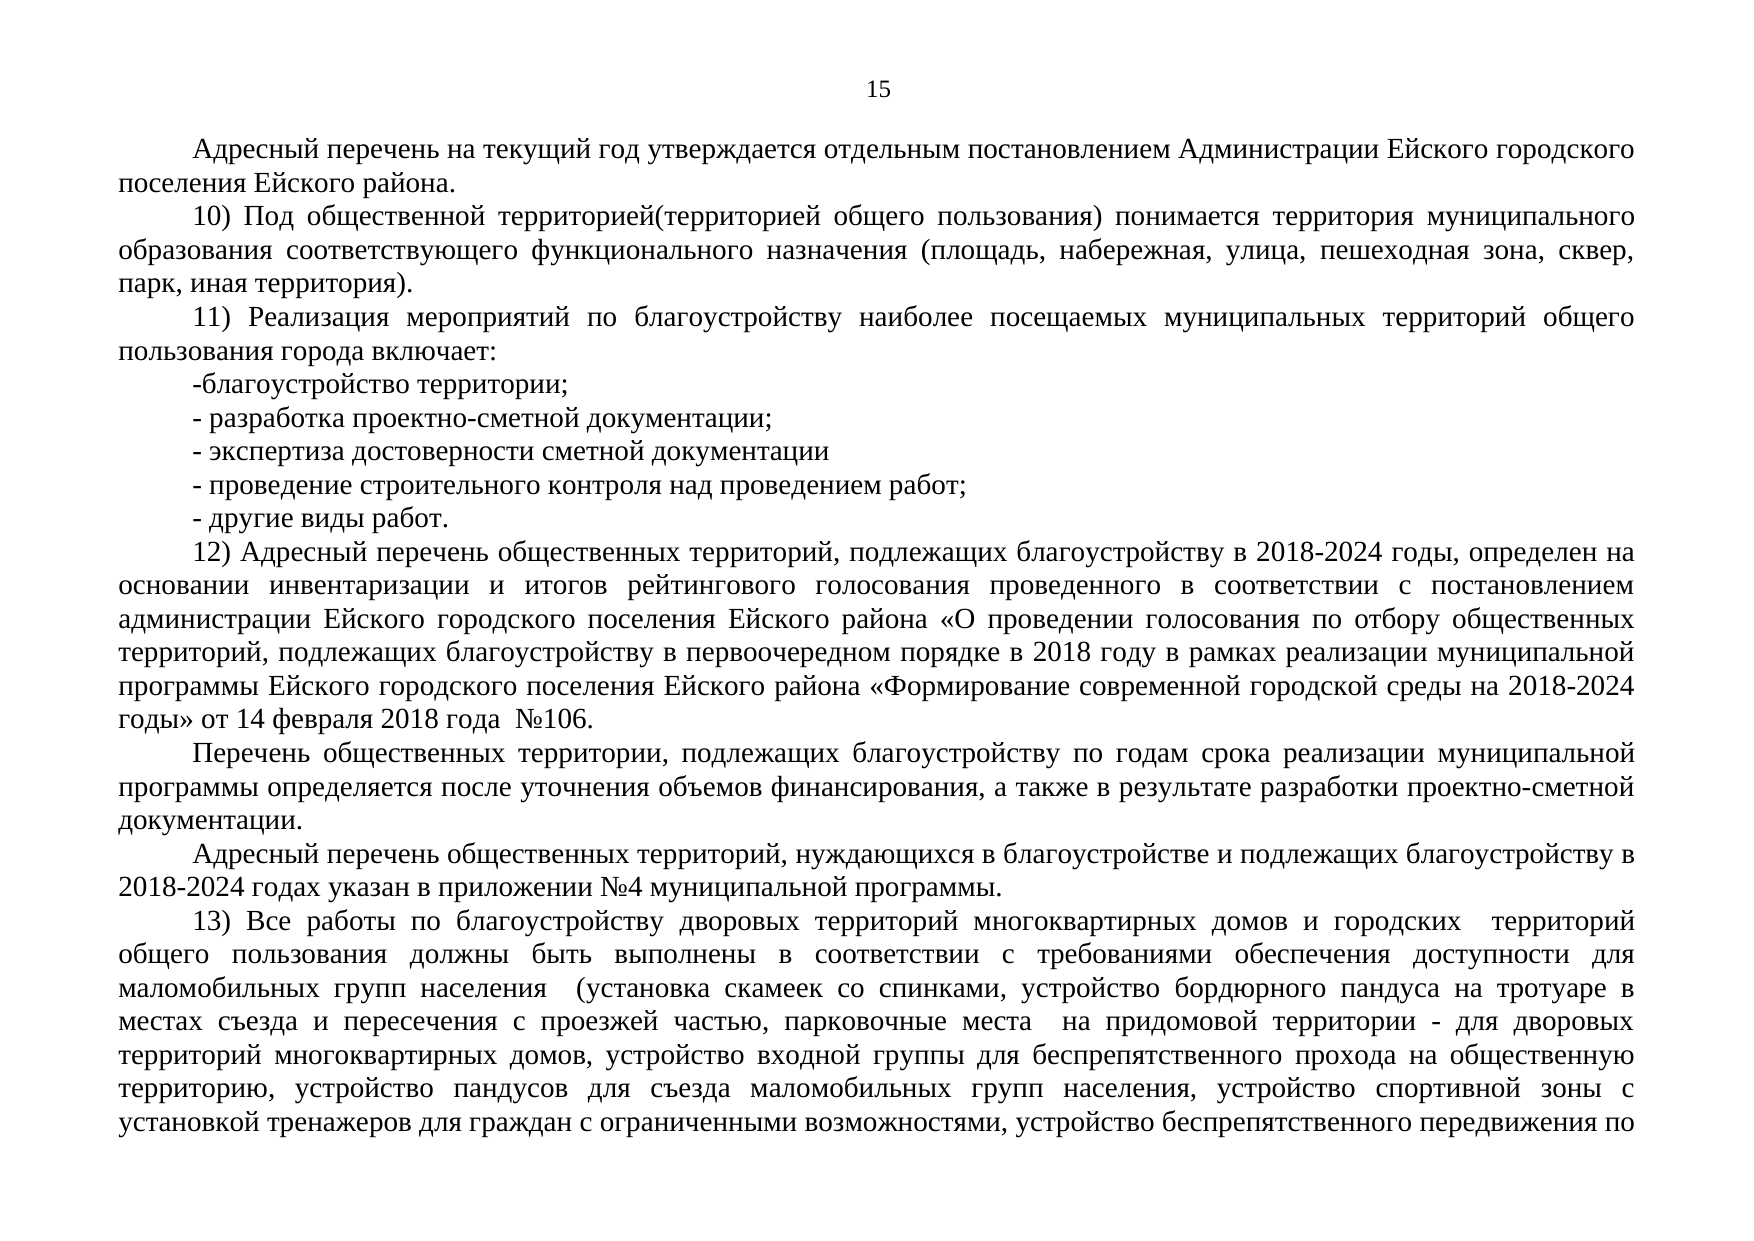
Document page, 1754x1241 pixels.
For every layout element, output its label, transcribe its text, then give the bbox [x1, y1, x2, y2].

text Адресный перечень общественных территорий, нуждающихся в благоустройстве и подлежащих благоустройству в 2018-2024 годах указан в приложении №4 муниципальной программы. [118, 836, 1636, 903]
text Перечень общественных территории, подлежащих благоустройству по годам срока реализации муниципальной программы определяется после уточнения объемов финансирования, а также в результате разработки проектно-сметной документации. [118, 735, 1636, 836]
text 11) Реализация мероприятий по благоустройству наиболее посещаемых муниципальных территорий общего пользования города включает: [118, 299, 1636, 366]
text - разработка проектно-сметной документации; [118, 400, 1636, 433]
text - экспертиза достоверности сметной документации [118, 433, 1636, 467]
text Адресный перечень на текущий год утверждается отдельным постановлением Администрации Ейского городского поселения Ейского района. [118, 131, 1636, 198]
text - проведение строительного контроля над проведением работ; [118, 467, 1636, 500]
text -благоустройство территории; [118, 366, 1636, 400]
text - другие виды работ. [118, 500, 1636, 534]
text 12) Адресный перечень общественных территорий, подлежащих благоустройству в 2018-2024 годы, определен на основании инвентаризации и итогов рейтингового голосования проведенного в соответствии с постановлением администрации Ейского городского поселения Ейского района «О проведении голосования по отбору общественных территорий, подлежащих благоустройству в первоочередном порядке в 2018 году в рамках реализации муниципальной программы Ейского городского поселения Ейского района «Формирование современной городской среды на 2018-2024 годы» от 14 февраля 2018 года №106. [118, 534, 1636, 735]
text 10) Под общественной территорией(территорией общего пользования) понимается территория муниципального образования соответствующего функционального назначения (площадь, набережная, улица, пешеходная зона, сквер, парк, иная территория). [118, 198, 1636, 299]
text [118, 903, 1636, 1138]
